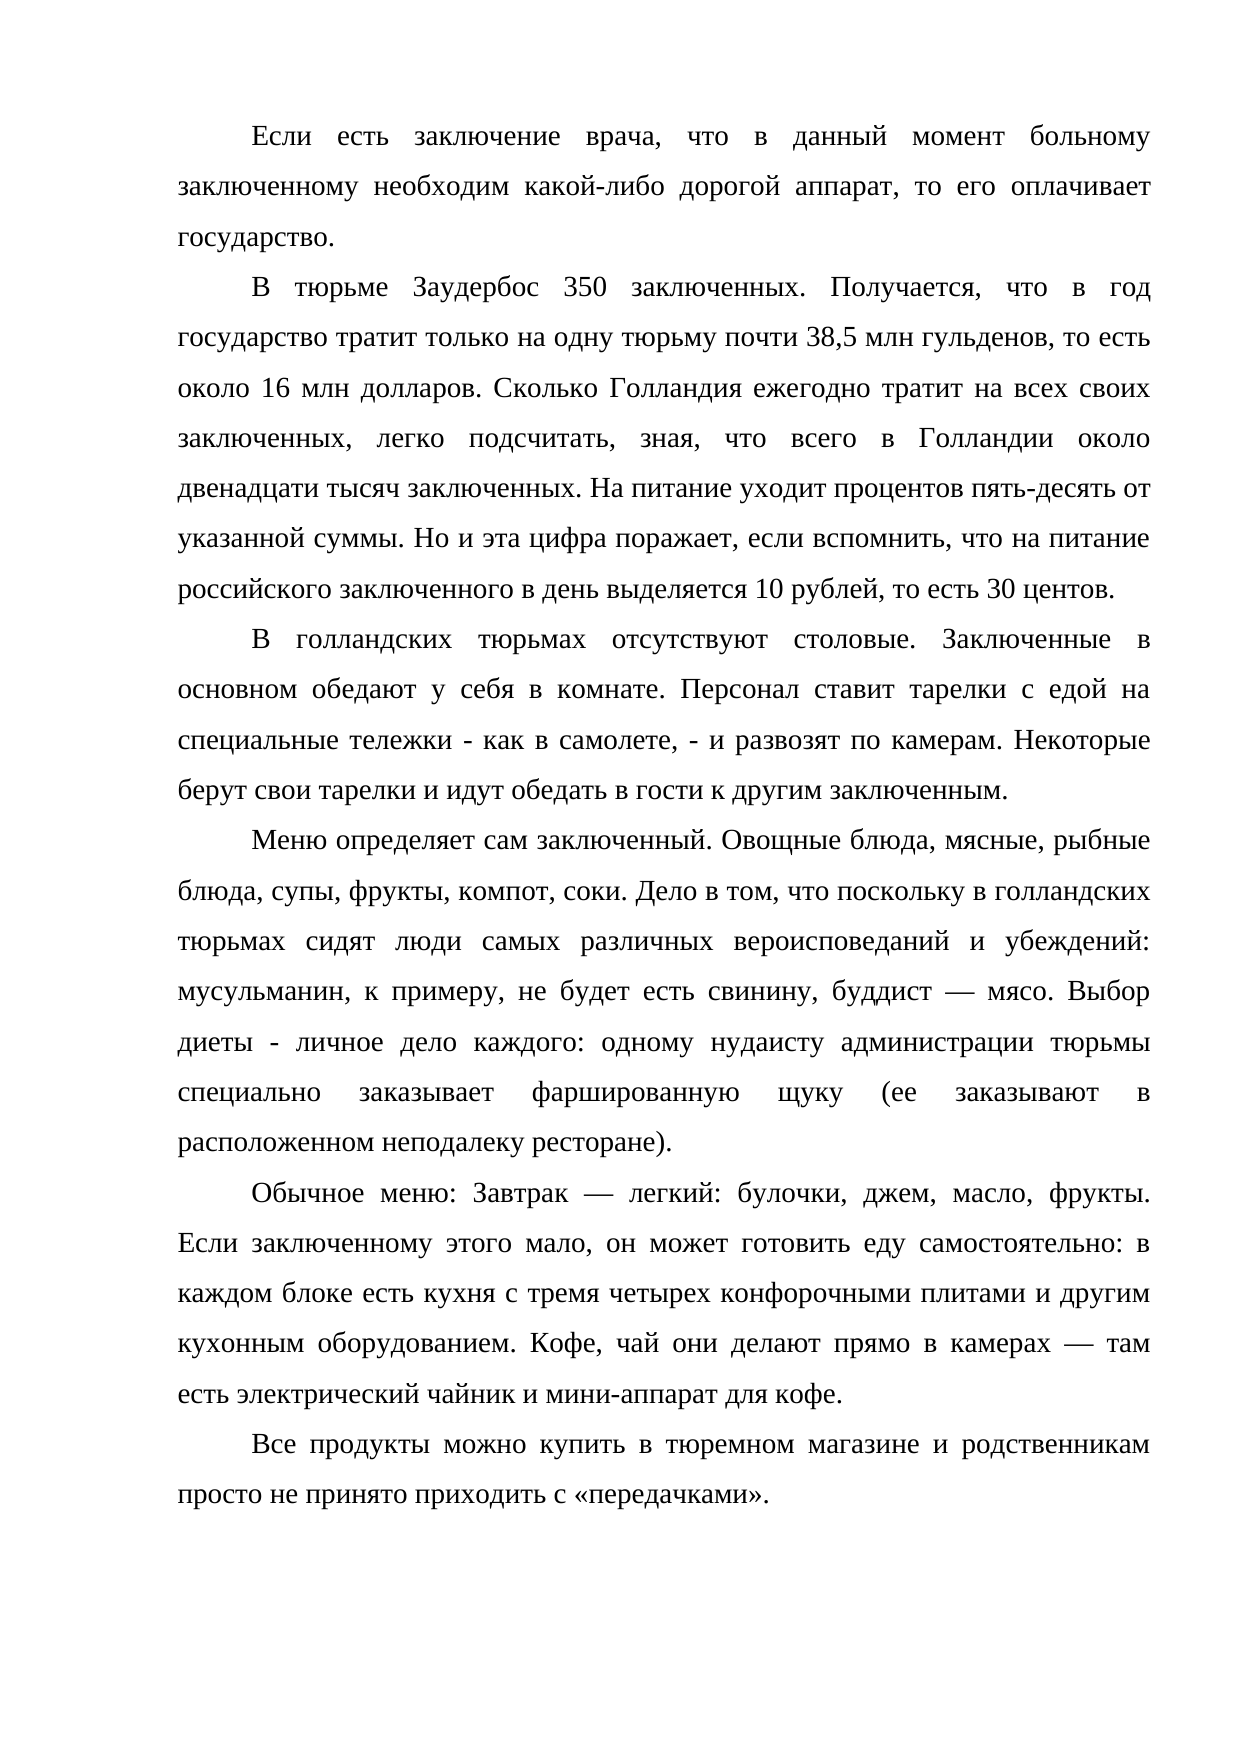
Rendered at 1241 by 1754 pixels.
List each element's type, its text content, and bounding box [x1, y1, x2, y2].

text Меню определяет сам заключенный. Овощные блюда, мясные, рыбные блюда, супы, фрукты, компот, соки. Дело в том, что поскольку в голландских тюрьмах сидят люди самых различных вероисповеданий и убеждений: мусульманин, к примеру, не будет есть свинину, буддист — мясо. Выбор диеты - личное дело каждого: одному нудаисту администрации тюрьмы специально заказывает фаршированную щуку (ее заказывают в расположенном неподалеку ресторане). [177, 822, 1152, 1158]
text В голландских тюрьмах отсутствуют столовые. Заключенные в основном обедают у себя в комнате. Персонал ставит тарелки с едой на специальные тележки - как в самолете, - и развозят по камерам. Некоторые берут свои тарелки и идут обедать в гости к другим заключенным. [177, 621, 1152, 806]
text Все продукты можно купить в тюремном магазине и родственникам просто не принято приходить с «передачками». [177, 1426, 1152, 1510]
text Обычное меню: Завтрак — легкий: булочки, джем, масло, фрукты. Если заключенному этого мало, он может готовить еду самостоятельно: в каждом блоке есть кухня с тремя четырех конфорочными плитами и другим кухонным оборудованием. Кофе, чай они делают прямо в камерах — там есть электрический чайник и мини-аппарат для кофе. [177, 1175, 1152, 1409]
text Если есть заключение врача, что в данный момент больному заключенному необходим какой-либо дорогой аппарат, то его оплачивает государство. [177, 118, 1152, 252]
text В тюрьме Заудербос 350 заключенных. Получается, что в год государство тратит только на одну тюрьму почти 38,5 млн гульденов, то есть около 16 млн долларов. Сколько Голландия ежегодно тратит на всех своих заключенных, легко подсчитать, зная, что всего в Голландии около двенадцати тысяч заключенных. На питание уходит процентов пять-десять от указанной суммы. Но и эта цифра поражает, если вспомнить, что на питание российского заключенного в день выделяется 10 рублей, то есть 30 центов. [177, 269, 1152, 604]
